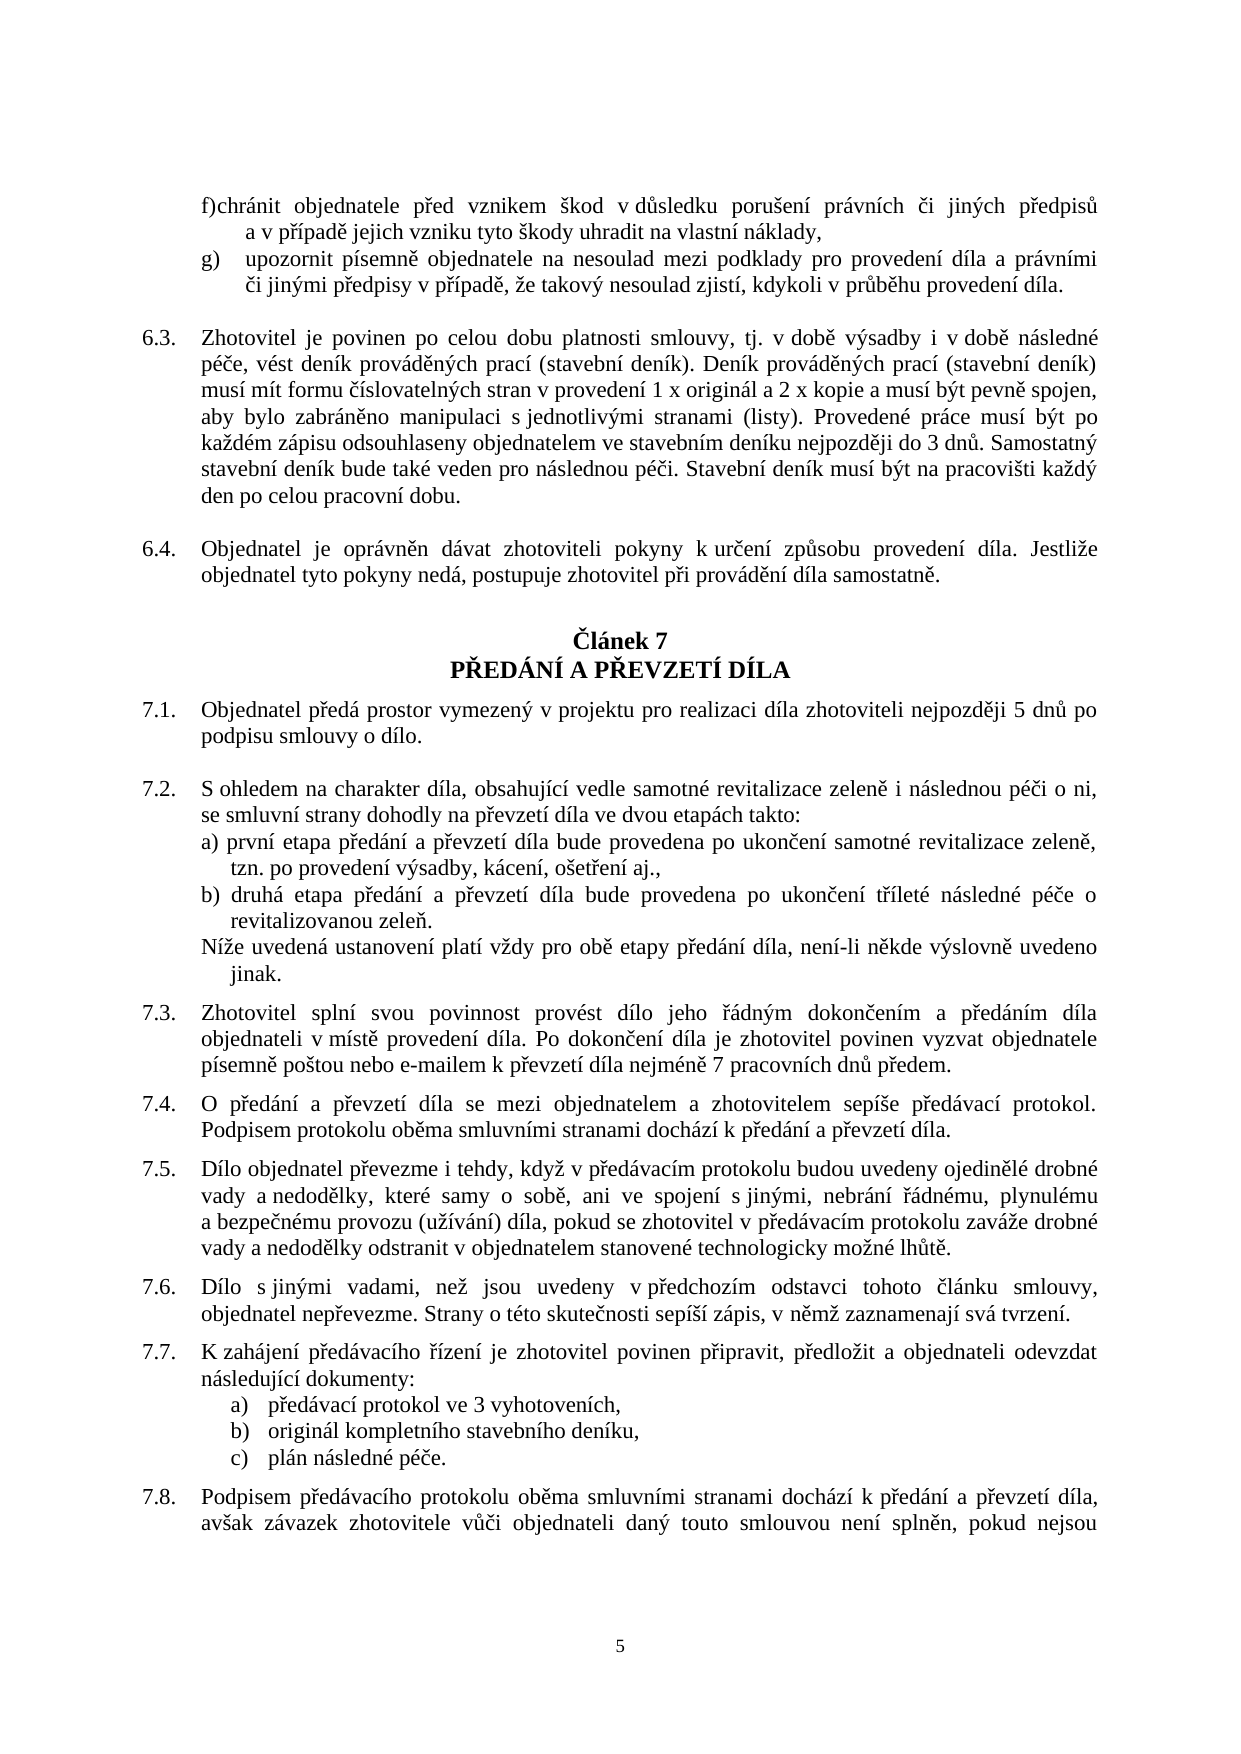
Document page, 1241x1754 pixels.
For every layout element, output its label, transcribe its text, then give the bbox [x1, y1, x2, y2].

text 7.4. O předání a převzetí díla se mezi objednatelem a zhotovitelem sepíše předávací protokol. Podpisem protokolu oběma smluvními stranami dochází k předání a převzetí díla. [142, 1090, 1098, 1143]
list upozornit písemně objednatele na nesoulad mezi podklady pro provedení díla a právními či jinými předpisy v případě, že takový nesoulad zjistí, kdykoli v průběhu provedení díla. [201, 245, 1098, 297]
subtitle PŘEDÁNÍ A PŘEVZETÍ DÍLA [142, 655, 1098, 684]
text 7.5. Dílo objednatel převezme i tehdy, když v předávacím protokolu budou uvedeny ojedinělé drobné vady a nedodělky, které samy o sobě, ani ve spojení s jinými, nebrání řádnému, plynulému a bezpečnému provozu (užívání) díla, pokud se zhotovitel v předávacím protokolu zaváže drobné vady a nedodělky odstranit v objednatelem stanovené technologicky možné lhůtě. [142, 1155, 1098, 1261]
list originál kompletního stavebního deníku, [230, 1417, 1098, 1444]
list předávací protokol ve 3 vyhotoveních, [230, 1391, 1098, 1417]
text 7.3. Zhotovitel splní svou povinnost provést dílo jeho řádným dokončením a předáním díla objednateli v místě provedení díla. Po dokončení díla je zhotovitel povinen vyzvat objednatele písemně poštou nebo e-mailem k převzetí díla nejméně 7 pracovních dnů předem. [142, 998, 1098, 1078]
text Níže uvedená ustanovení platí vždy pro obě etapy předání díla, není-li někde výslovně uvedeno jinak. [201, 933, 1098, 986]
list 6.4. Objednatel je oprávněn dávat zhotoviteli pokyny k určení způsobu provedení díla. Jestliže objednatel tyto pokyny nedá, postupuje zhotovitel při provádění díla samostatně. [142, 534, 1098, 587]
list chránit objednatele před vznikem škod v důsledku porušení právních či jiných předpisů a v případě jejich vzniku tyto škody uhradit na vlastní náklady, [201, 192, 1098, 245]
text b) druhá etapa předání a převzetí díla bude provedena po ukončení tříleté následné péče o revitalizovanou zeleň. [201, 881, 1098, 933]
text 7.2. S ohledem na charakter díla, obsahující vedle samotné revitalizace zeleně i následnou péči o ni, se smluvní strany dohodly na převzetí díla ve dvou etapách takto: [142, 775, 1098, 828]
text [142, 1483, 1098, 1535]
subtitle 7.1. Objednatel předá prostor vymezený v projektu pro realizaci díla zhotoviteli nejpozději 5 dnů po podpisu smlouvy o dílo. [142, 696, 1098, 749]
list plán následné péče. [230, 1444, 1098, 1470]
text a) první etapa předání a převzetí díla bude provedena po ukončení samotné revitalizace zeleně, tzn. po provedení výsadby, kácení, ošetření aj., [201, 828, 1098, 881]
text 7.6. Dílo s jinými vadami, než jsou uvedeny v předchozím odstavci tohoto článku smlouvy, objednatel nepřevezme. Strany o této skutečnosti sepíší zápis, v němž zaznamenají svá tvrzení. [142, 1273, 1098, 1326]
text 7.7. K zahájení předávacího řízení je zhotovitel povinen připravit, předložit a objednateli odevzdat následující dokumenty: [142, 1338, 1098, 1391]
list 6.3. Zhotovitel je povinen po celou dobu platnosti smlouvy, tj. v době výsadby i v době následné péče, vést deník prováděných prací (stavební deník). Deník prováděných prací (stavební deník) musí mít formu číslovatelných stran v provedení 1 x originál a 2 x kopie a musí být pevně spojen, aby bylo zabráněno manipulaci s jednotlivými stranami (listy). Provedené práce musí být po každém zápisu odsouhlaseny objednatelem ve stavebním deníku nejpozději do 3 dnů. Samostatný stavební deník bude také veden pro následnou péči. Stavební deník musí být na pracovišti každý den po celou pracovní dobu. [142, 324, 1098, 508]
subtitle Článek 7 [142, 626, 1098, 655]
